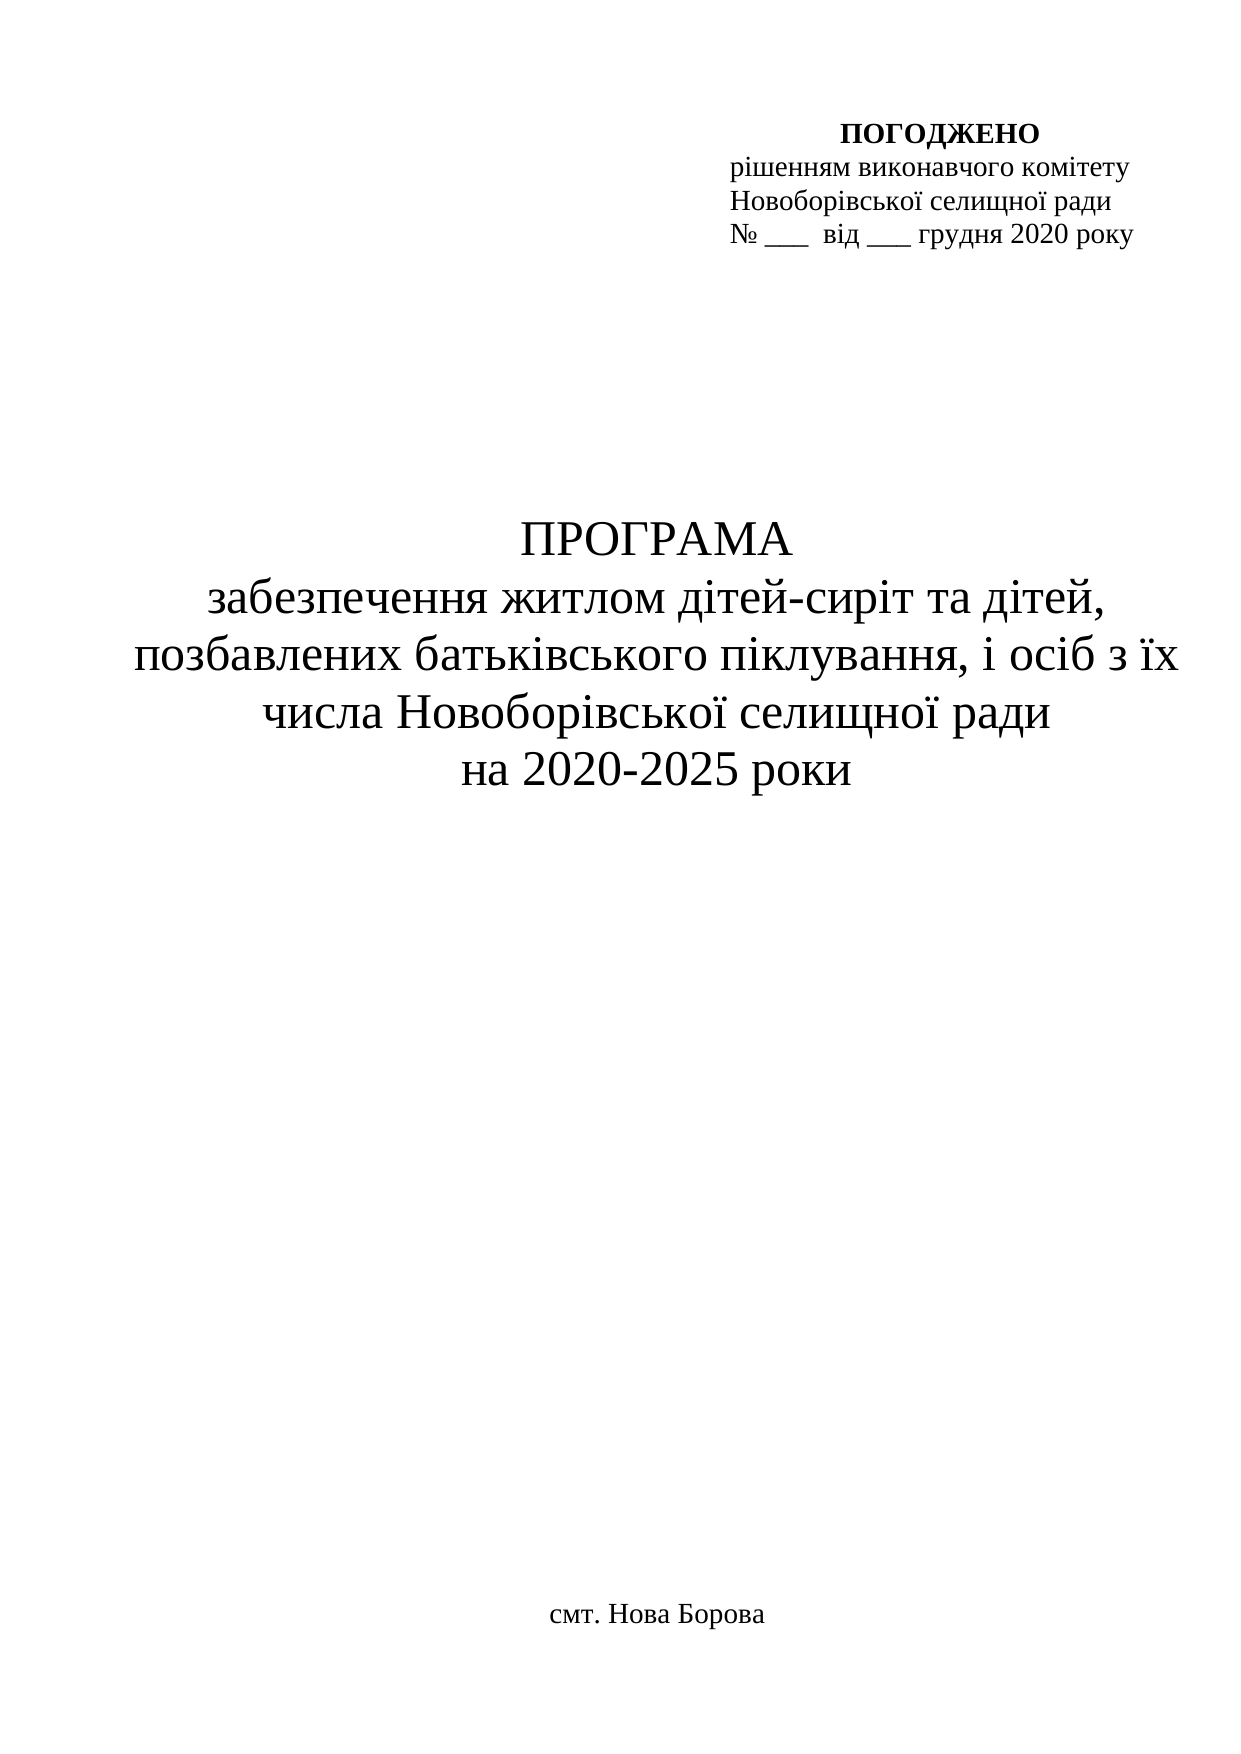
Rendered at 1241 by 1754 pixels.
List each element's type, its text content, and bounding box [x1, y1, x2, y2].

text № ___ від ___ грудня 2020 року [118, 217, 1191, 250]
text Новоборівської селищної ради [561, 183, 1191, 217]
text на 2020-2025 роки [118, 739, 1195, 796]
text ПРОГРАМА [118, 509, 1195, 566]
text смт. Нова Борова [118, 1597, 1195, 1630]
text забезпечення житлом дітей-сиріт та дітей, позбавлених батьківського піклування, і осіб з їх числа Новоборівської селищної ради [118, 566, 1195, 739]
text ПОГОДЖЕНО [708, 116, 1191, 149]
text рішенням виконавчого комітету [635, 149, 1191, 183]
